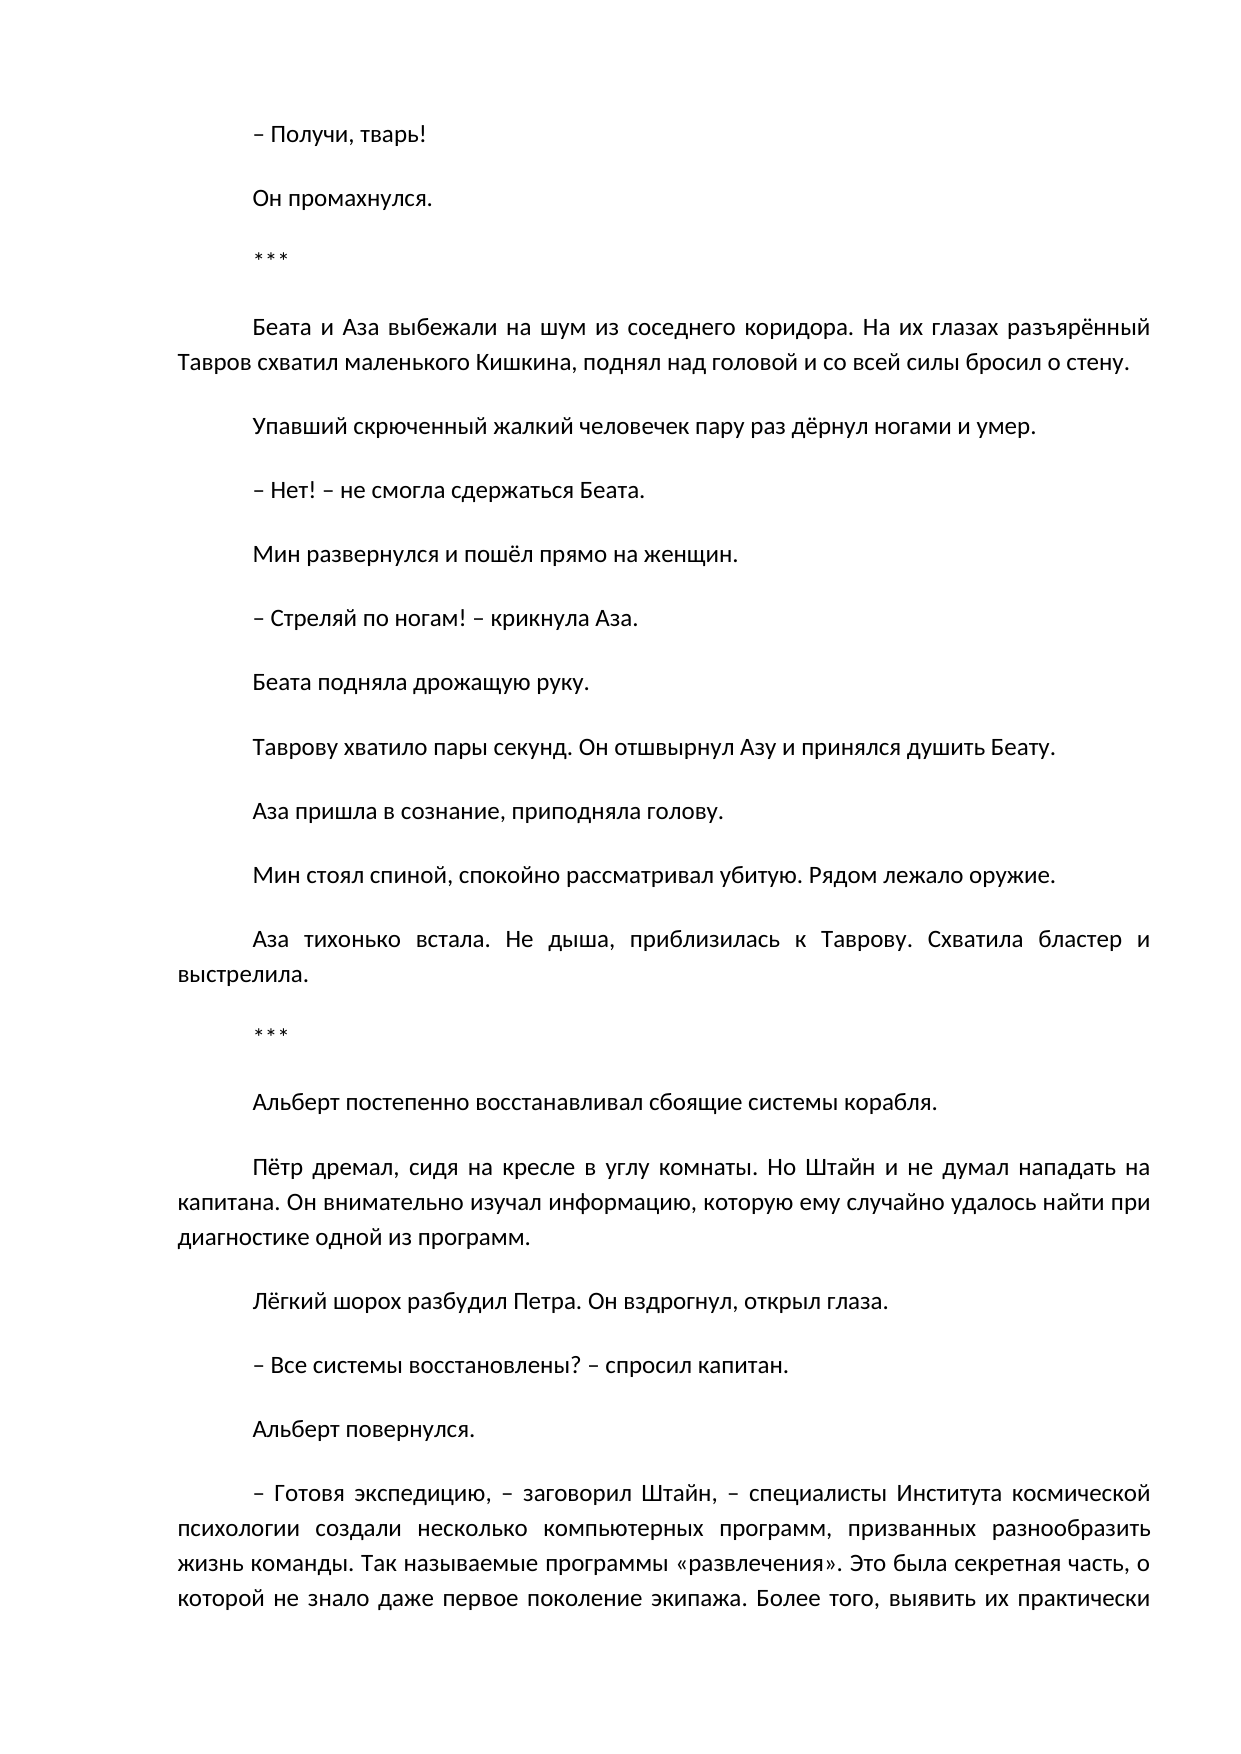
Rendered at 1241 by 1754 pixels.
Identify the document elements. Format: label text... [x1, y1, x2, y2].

text Упавший скрюченный жалкий человечек пару раз дёрнул ногами и умер. [177, 410, 1152, 440]
text Беата и Аза выбежали на шум из соседнего коридора. На их глазах разъярённый Тавров схватил маленького Кишкина, поднял над головой и со всей силы бросил о стену. [177, 311, 1152, 376]
text *** [177, 1022, 1152, 1053]
text Альберт постепенно восстанавливал сбоящие системы корабля. [177, 1086, 1152, 1117]
text Таврову хватило пары секунд. Он отшвырнул Азу и принялся душить Беату. [177, 731, 1152, 761]
text Альберт повернулся. [177, 1413, 1152, 1444]
text Лёгкий шорох разбудил Петра. Он вздрогнул, открыл глаза. [177, 1285, 1152, 1315]
text Мин развернулся и пошёл прямо на женщин. [177, 538, 1152, 569]
text – Получи, тварь! [177, 118, 1152, 149]
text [177, 1477, 1152, 1613]
text – Стреляй по ногам! – крикнула Аза. [177, 602, 1152, 633]
text – Все системы восстановлены? – спросил капитан. [177, 1349, 1152, 1379]
text *** [177, 246, 1152, 277]
text Аза пришла в сознание, приподняла голову. [177, 795, 1152, 825]
text Пётр дремал, сидя на кресле в углу комнаты. Но Штайн и не думал нападать на капитана. Он внимательно изучал информацию, которую ему случайно удалось найти при диагностике одной из программ. [177, 1151, 1152, 1251]
text Он промахнулся. [177, 182, 1152, 213]
text Аза тихонько встала. Не дыша, приблизилась к Таврову. Схватила бластер и выстрелила. [177, 923, 1152, 989]
text Мин стоял спиной, спокойно рассматривал убитую. Рядом лежало оружие. [177, 859, 1152, 889]
text – Нет! – не смогла сдержаться Беата. [177, 474, 1152, 504]
text Беата подняла дрожащую руку. [177, 666, 1152, 697]
